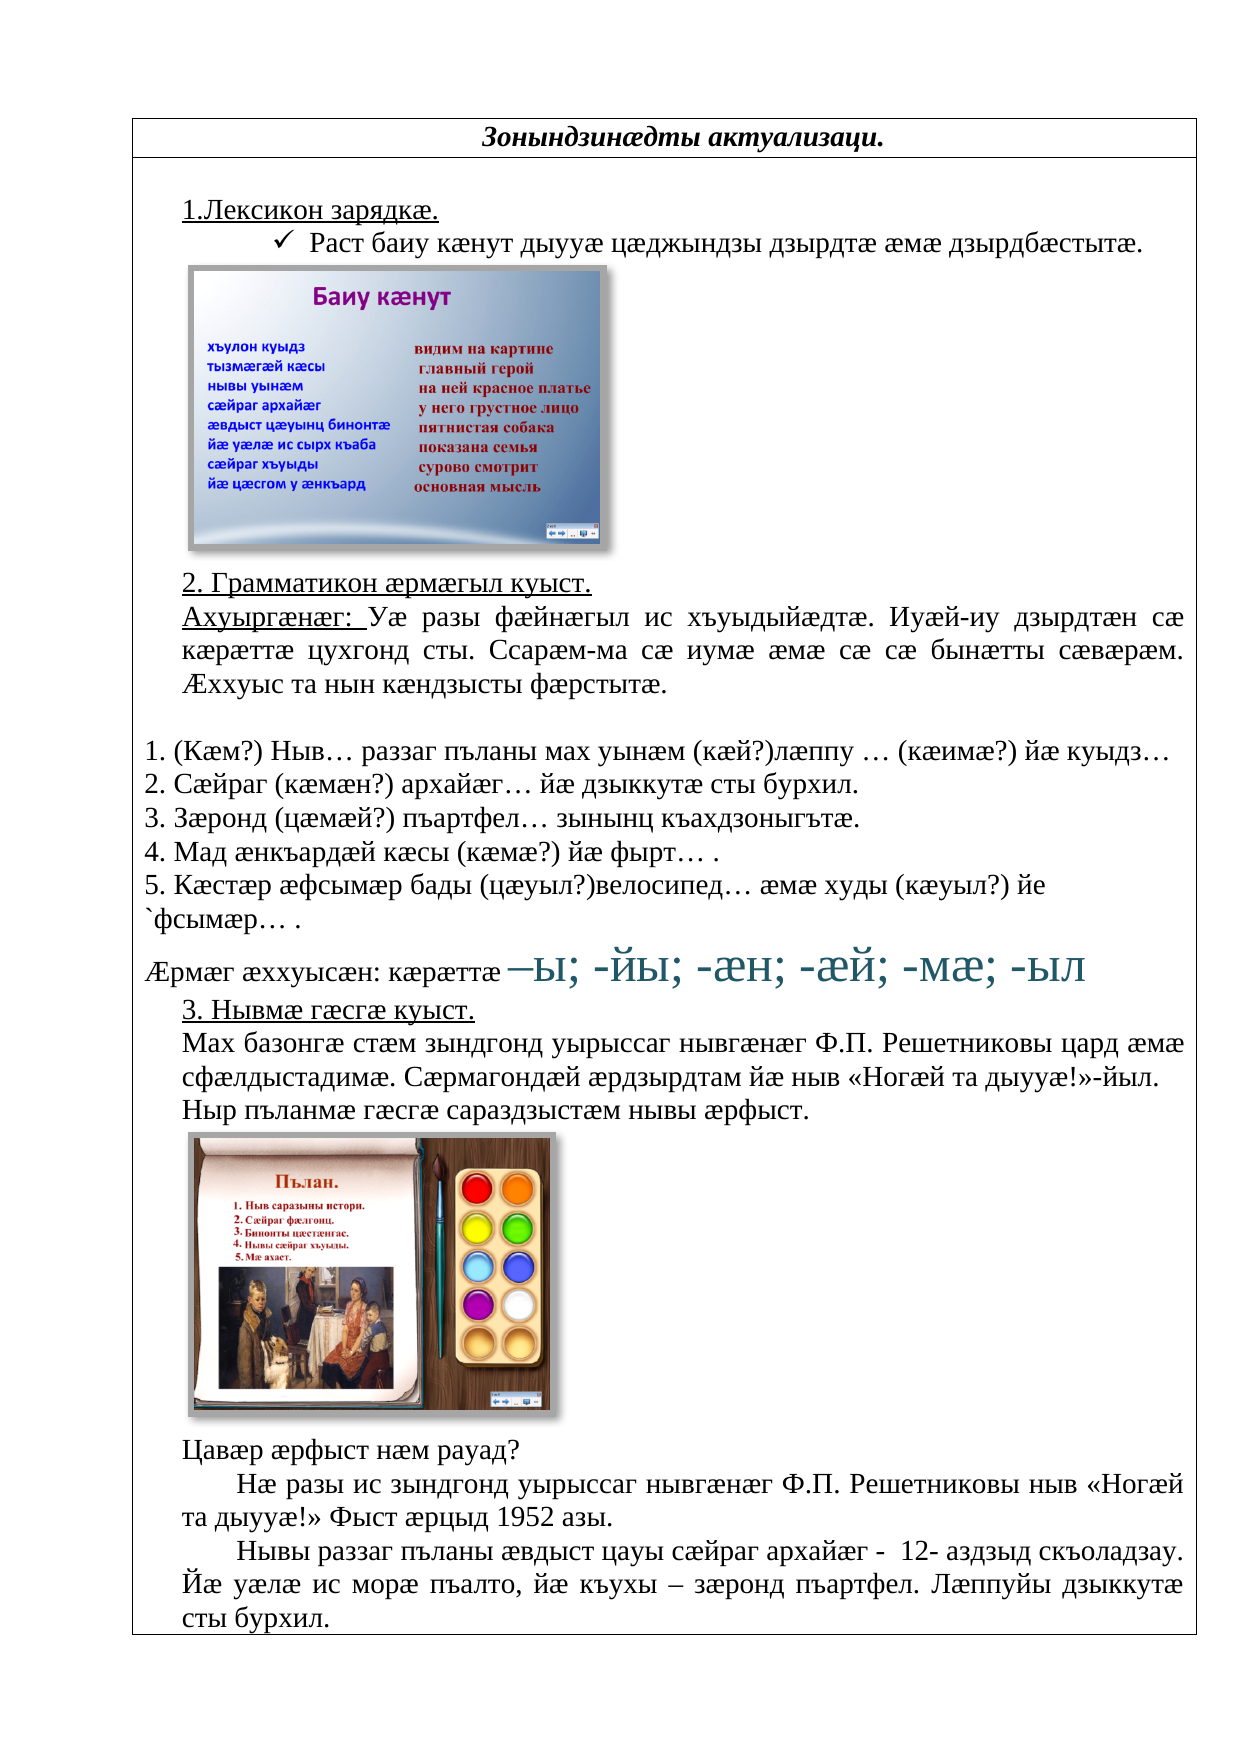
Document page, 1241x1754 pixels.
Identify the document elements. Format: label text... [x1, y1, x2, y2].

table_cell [133, 158, 1196, 1633]
picture [194, 271, 600, 544]
table_cell Зонындзинæдты актуализаци. [133, 119, 1196, 157]
picture [194, 1138, 550, 1410]
